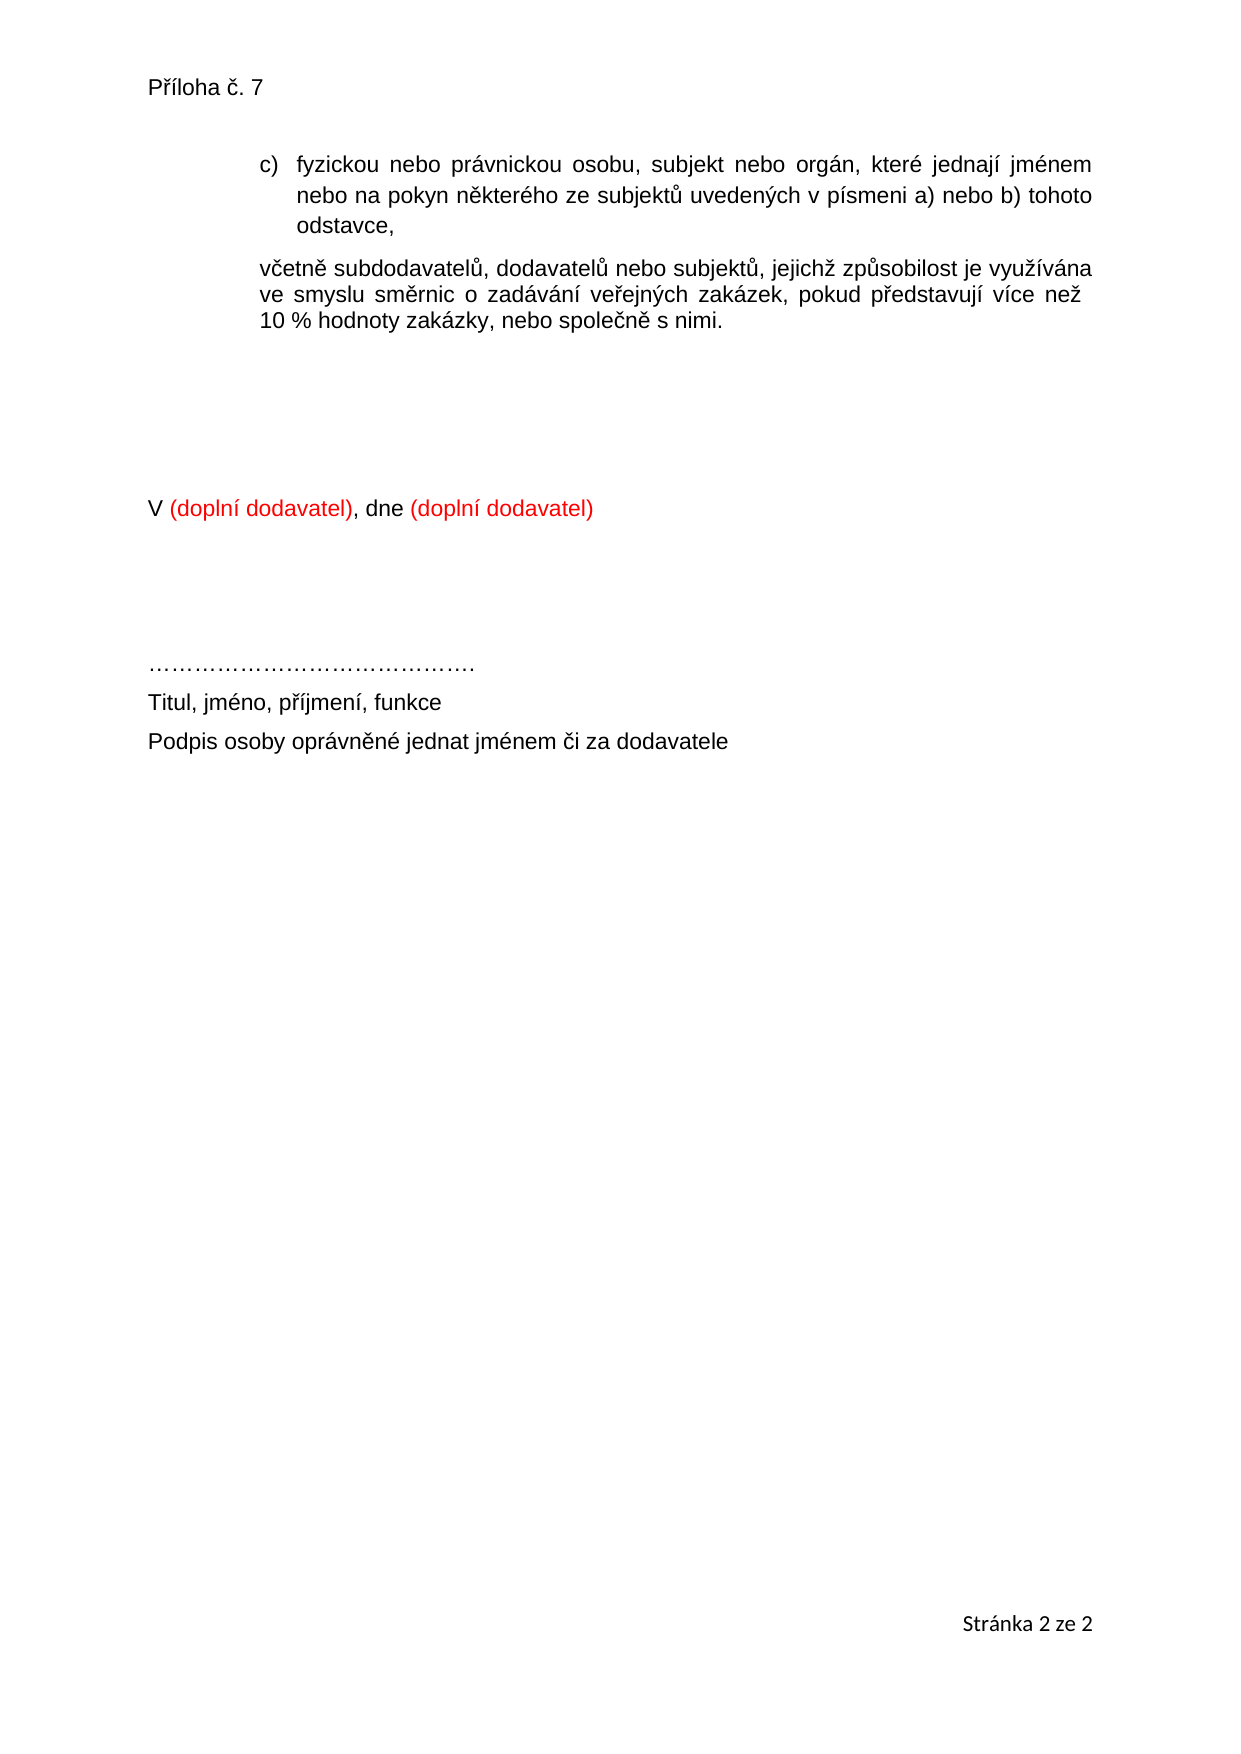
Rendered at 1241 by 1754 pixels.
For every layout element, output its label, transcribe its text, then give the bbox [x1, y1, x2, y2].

list fyzickou nebo právnickou osobu, subjekt nebo orgán, které jednají jménem nebo na pokyn některého ze subjektů uvedených v písmeni a) nebo b) tohoto odstavce, [259, 151, 1093, 238]
text Podpis osoby oprávněné jednat jménem či za dodavatele [148, 728, 1093, 754]
text včetně subdodavatelů, dodavatelů nebo subjektů, jejichž způsobilost je využívána ve smyslu směrnic o zadávání veřejných zakázek, pokud představují více než 10 % hodnoty zakázky, nebo společně s nimi. [259, 254, 1093, 334]
text ……………………………………. [148, 650, 1093, 677]
text Titul, jméno, příjmení, funkce [148, 689, 1093, 716]
text V (doplní dodavatel), dne (doplní dodavatel) [148, 495, 1093, 521]
